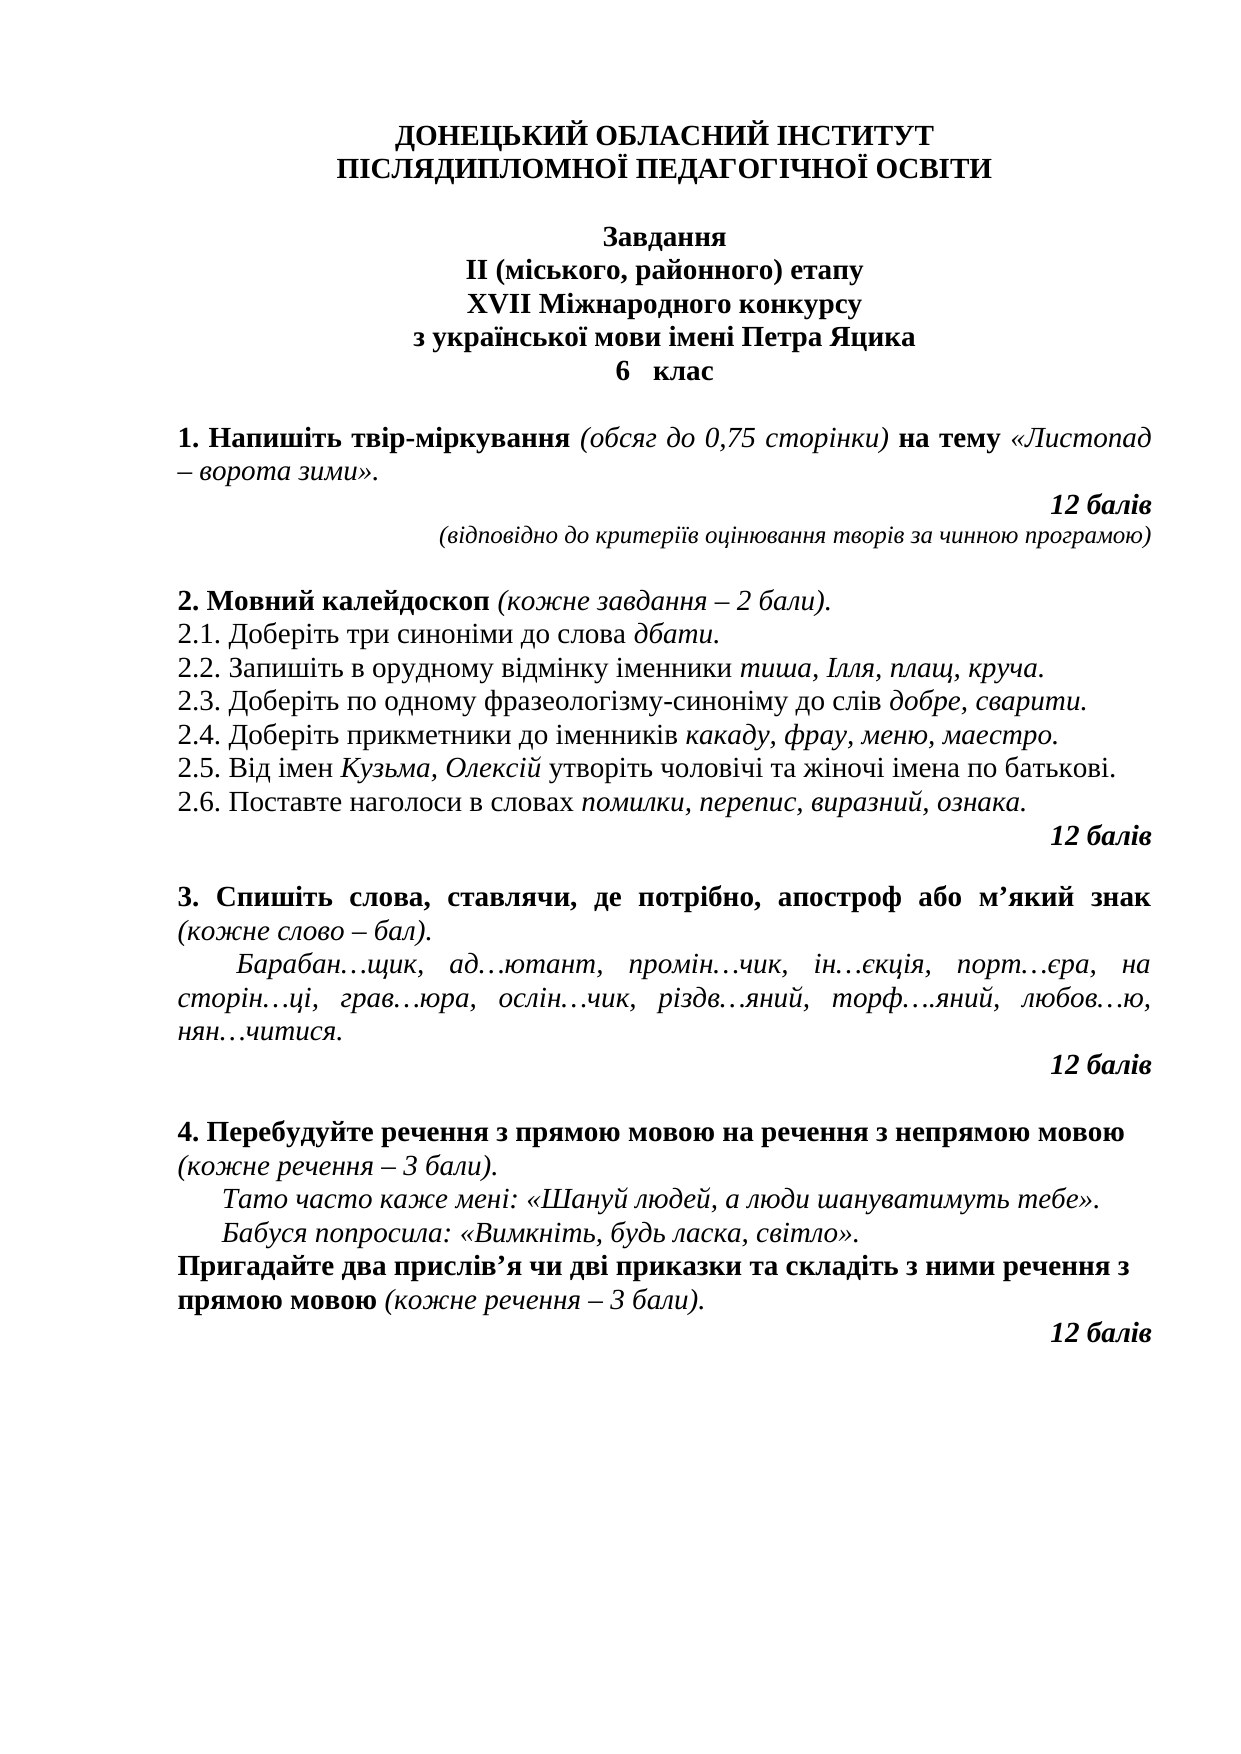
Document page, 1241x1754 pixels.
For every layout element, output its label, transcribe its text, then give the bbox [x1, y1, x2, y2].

text 12 балів [177, 818, 1152, 851]
text Бабуся попросила: «Вимкніть, будь ласка, світло». [177, 1215, 1152, 1248]
text ДОНЕЦЬКИЙ ОБЛАСНИЙ ІНСТИТУТ [177, 118, 1152, 152]
text Барабан…щик, ад…ютант, промін…чик, ін…єкція, порт…єра, на сторін…ці, грав…юра, ослін…чик, різдв…яний, торф….яний, любов…ю, нян…читися. [177, 946, 1152, 1047]
text ХVІІ Міжнародного конкурсу [177, 286, 1152, 319]
text ІІ (міського, районного) етапу [177, 252, 1152, 286]
text 2.1. Доберіть три синоніми до слова дбати. [177, 616, 1152, 650]
text з української мови імені Петра Яцика [177, 319, 1152, 353]
text 12 балів [177, 1315, 1152, 1349]
text Завдання [177, 219, 1152, 252]
text 12 балів [177, 487, 1152, 521]
text 2.6. Поставте наголоси в словах помилки, перепис, виразний, ознака. [177, 784, 1152, 818]
text Пригадайте два прислівʼя чи дві приказки та складіть з ними речення з прямою мовою (кожне речення – 3 бали). [177, 1248, 1152, 1315]
text 2.3. Доберіть по одному фразеологізму-синоніму до слів добре, сварити. [177, 683, 1152, 717]
text (відповідно до критеріїв оцінювання творів за чинною програмою) [177, 521, 1152, 549]
text 2.4. Доберіть прикметники до іменників какаду, фрау, меню, маестро. [177, 717, 1152, 751]
text Тато часто каже мені: «Шануй людей, а люди шануватимуть тебе». [177, 1181, 1152, 1215]
text 3. Спишіть слова, ставлячи, де потрібно, апостроф або мʼякий знак (кожне слово – бал). [177, 879, 1152, 946]
text 2.2. Запишіть в орудному відмінку іменники тиша, Ілля, плащ, круча. [177, 650, 1152, 683]
text 2. Мовний калейдоскоп (кожне завдання – 2 бали). [177, 583, 1152, 616]
text 2.5. Від імен Кузьма, Олексій утворіть чоловічі та жіночі імена по батькові. [177, 751, 1152, 784]
text ПІСЛЯДИПЛОМНОЇ ПЕДАГОГІЧНОЇ ОСВІТИ [177, 152, 1152, 185]
text 4. Перебудуйте речення з прямою мовою на речення з непрямою мовою (кожне речення – 3 бали). [177, 1114, 1152, 1181]
list клас [177, 353, 1152, 386]
text 12 балів [177, 1047, 1152, 1081]
text 1. Напишіть твір-міркування (обсяг до 0,75 сторінки) на тему «Листопад – ворота зими». [177, 420, 1152, 487]
